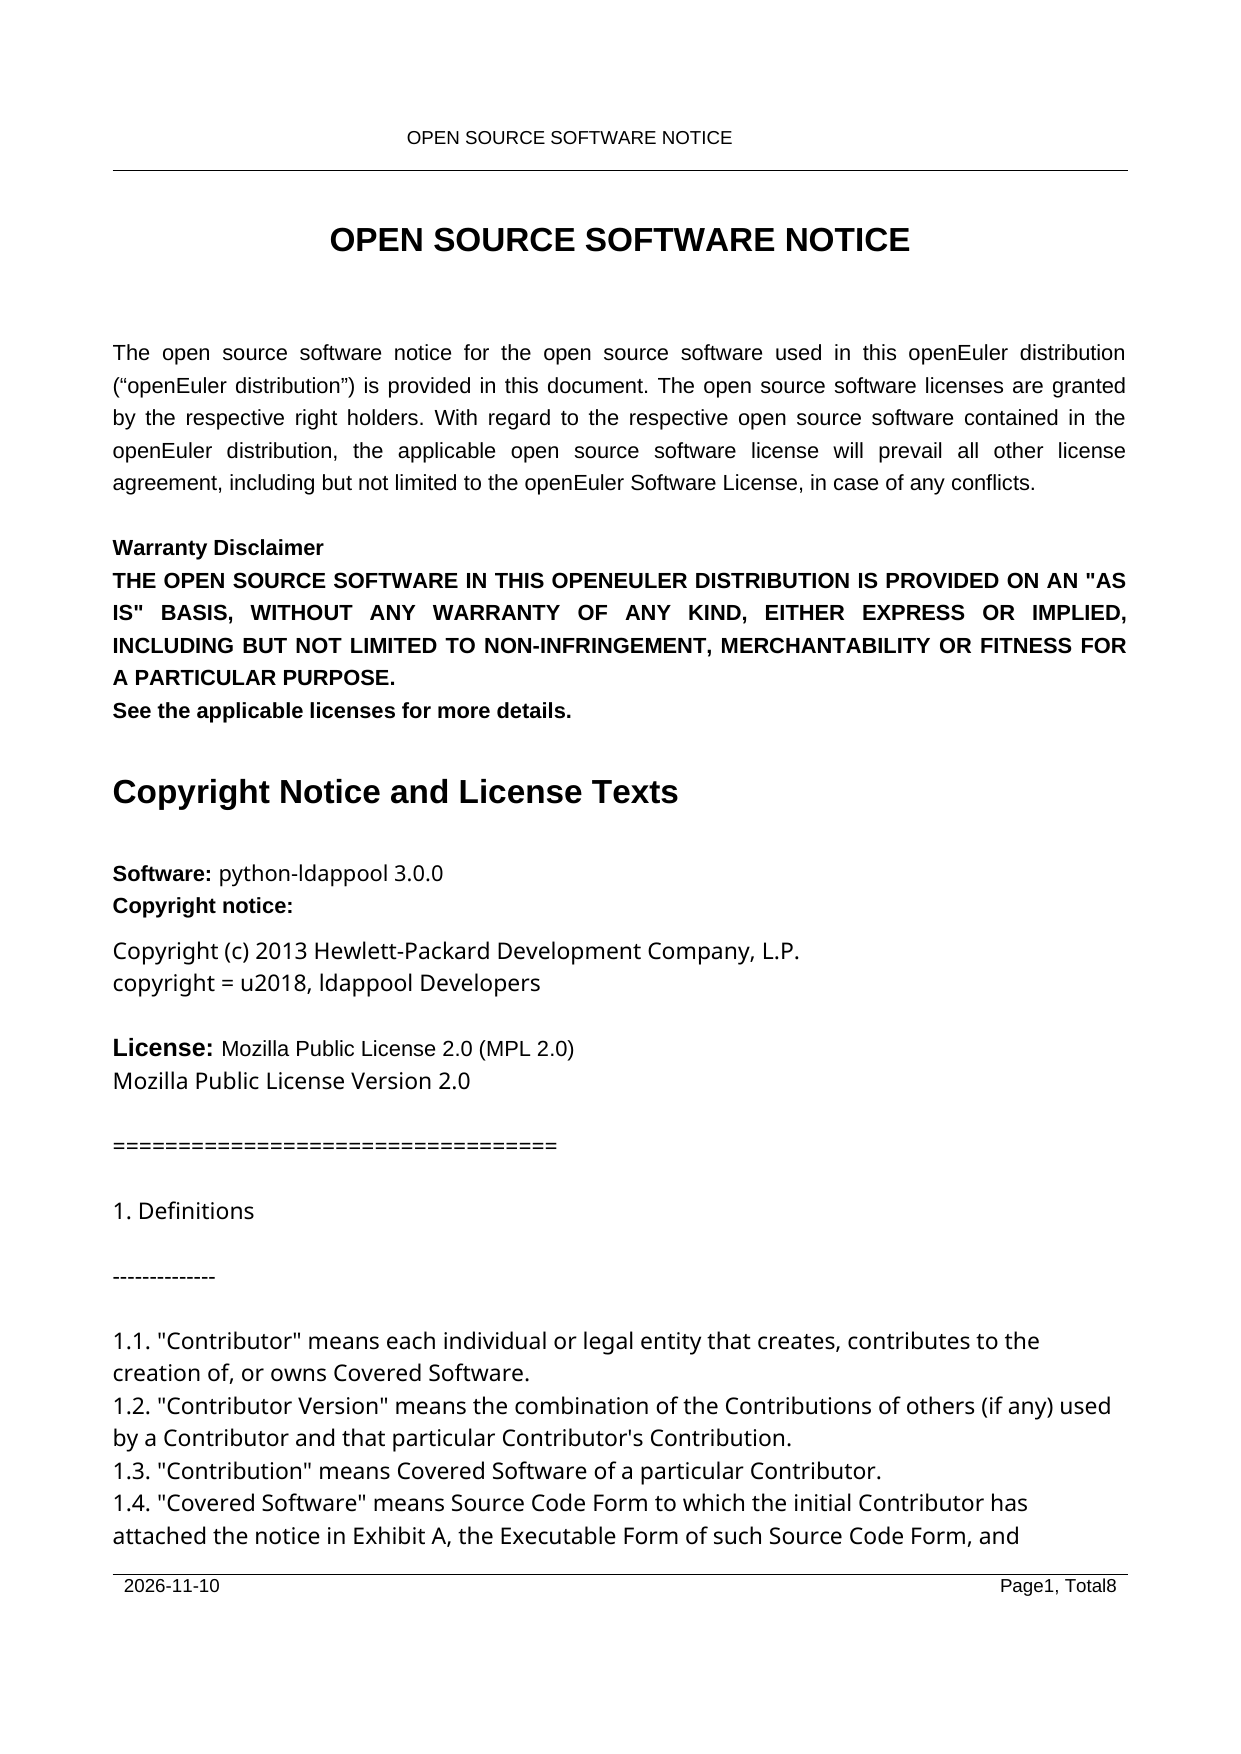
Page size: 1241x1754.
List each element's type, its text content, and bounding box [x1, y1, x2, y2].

title Software: python-ldappool 3.0.0 [112, 856, 1128, 889]
text Copyright (c) 2013 Hewlett-Packard Development Company, L.P. copyright = u2018, ldappool Developers [112, 934, 1128, 1031]
text ================================== [112, 1129, 1128, 1161]
text Copyright notice: [112, 889, 1128, 921]
text Mozilla Public License Version 2.0 [112, 1064, 1128, 1096]
text 1. Definitions [112, 1194, 1128, 1226]
text 1.2. "Contributor Version" means the combination of the Contributions of others (if any) used by a Contributor and that particular Contributor's Contribution. [112, 1389, 1128, 1454]
text The open source software notice for the open source software used in this openEuler distribution (“openEuler distribution”) is provided in this document. The open source software licenses are granted by the respective right holders. With regard to the respective open source software contained in the openEuler distribution, the applicable open source software license will prevail all other license agreement, including but not limited to the openEuler Software License, in case of any conflicts. [112, 336, 1128, 499]
text License: Mozilla Public License 2.0 (MPL 2.0) [112, 1031, 1128, 1064]
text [112, 1486, 1128, 1551]
text -------------- [112, 1259, 1128, 1291]
text Warranty Disclaimer [112, 531, 1128, 564]
text Copyright Notice and License Texts [112, 759, 1128, 824]
text 1.1. "Contributor" means each individual or legal entity that creates, contributes to the creation of, or owns Covered Software. [112, 1324, 1128, 1389]
text THE OPEN SOURCE SOFTWARE IN THIS OPENEULER DISTRIBUTION IS PROVIDED ON AN "AS IS" BASIS, WITHOUT ANY WARRANTY OF ANY KIND, EITHER EXPRESS OR IMPLIED, INCLUDING BUT NOT LIMITED TO NON-INFRINGEMENT, MERCHANTABILITY OR FITNESS FOR A PARTICULAR PURPOSE. See the applicable licenses for more details. [112, 564, 1128, 726]
text 1.3. "Contribution" means Covered Software of a particular Contributor. [112, 1454, 1128, 1486]
text OPEN SOURCE SOFTWARE NOTICE [112, 206, 1128, 271]
